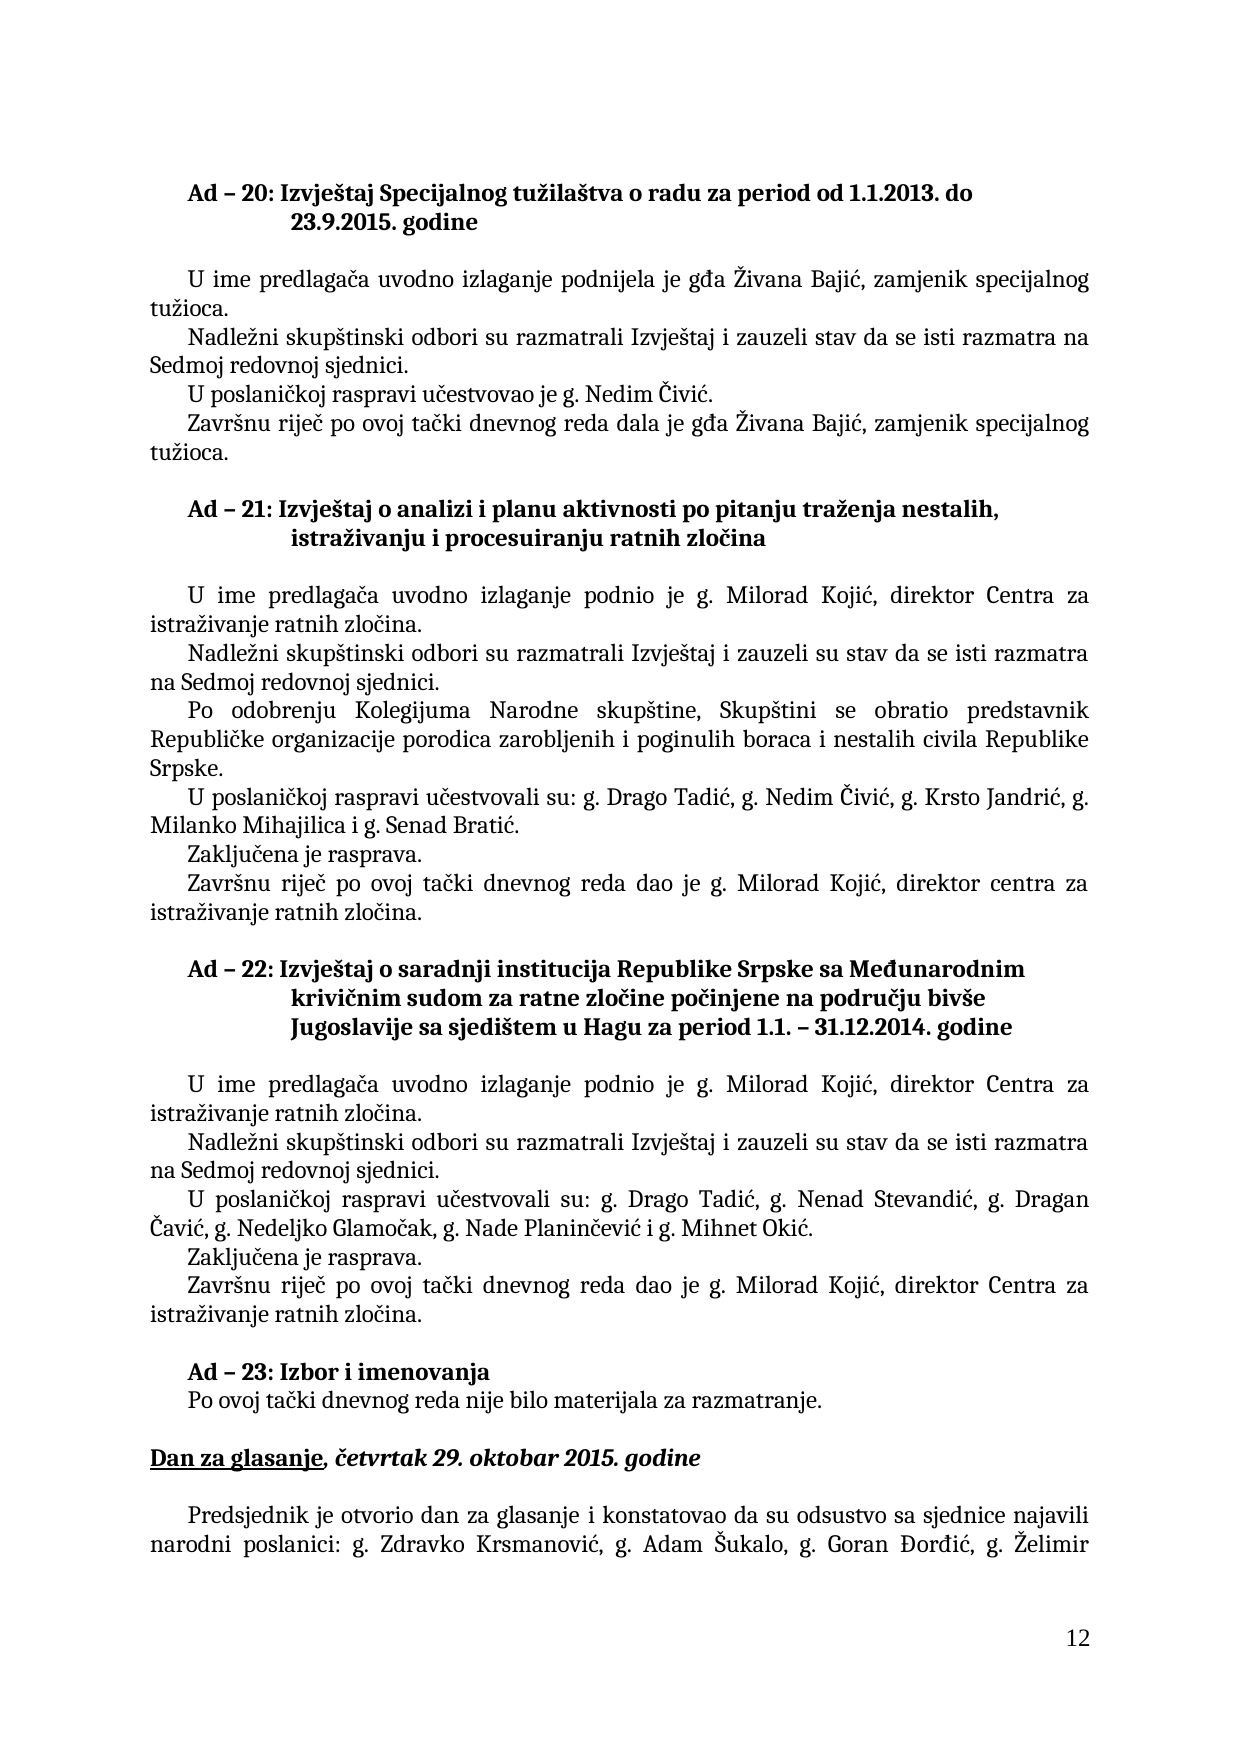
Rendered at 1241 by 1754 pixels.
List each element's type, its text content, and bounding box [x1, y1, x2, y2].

text Po ovoj tački dnevnog reda nije bilo materijala za razmatranje. [150, 1386, 1090, 1415]
text U ime predlagača uvodno izlaganje podnio je g. Milorad Kojić, direktor Centra za istraživanje ratnih zločina. [150, 1070, 1090, 1127]
text Dan za glasanje, četvrtak 29. oktobar 2015. godine [150, 1444, 1090, 1472]
text Zaključena je rasprava. [150, 840, 1090, 869]
text Završnu riječ po ovoj tački dnevnog reda dala je gđa Živana Bajić, zamjenik specijalnog tužioca. [150, 409, 1090, 466]
text Po odobrenju Kolegijuma Narodne skupštine, Skupštini se obratio predstavnik Republičke organizacije porodica zarobljenih i poginulih boraca i nestalih civila Republike Srpske. [150, 696, 1090, 782]
text U ime predlagača uvodno izlaganje podnio je g. Milorad Kojić, direktor Centra za istraživanje ratnih zločina. [150, 581, 1090, 639]
text Ad – 20: Izvještaj Specijalnog tužilaštva o radu za period od 1.1.2013. do [150, 179, 1090, 207]
text U poslaničkoj raspravi učestvovali su: g. Drago Tadić, g. Nenad Stevandić, g. Dragan Čavić, g. Nedeljko Glamočak, g. Nade Planinčević i g. Mihnet Okić. [150, 1185, 1090, 1242]
text U poslaničkoj raspravi učestvovao je g. Nedim Čivić. [150, 380, 1090, 409]
text Završnu riječ po ovoj tački dnevnog reda dao je g. Milorad Kojić, direktor Centra za istraživanje ratnih zločina. [150, 1271, 1090, 1329]
text Nadležni skupštinski odbori su razmatrali Izvještaj i zauzeli stav da se isti razmatra na Sedmoj redovnoj sjednici. [150, 322, 1090, 380]
text U ime predlagača uvodno izlaganje podnijela je gđa Živana Bajić, zamjenik specijalnog tužioca. [150, 265, 1090, 322]
text Jugoslavije sa sjedištem u Hagu za period 1.1. – 31.12.2014. godine [150, 1012, 1090, 1041]
text Nadležni skupštinski odbori su razmatrali Izvještaj i zauzeli su stav da se isti razmatra na Sedmoj redovnoj sjednici. [150, 639, 1090, 696]
text 23.9.2015. godine [150, 207, 1090, 236]
text Ad – 22: Izvještaj o saradnji institucija Republike Srpske sa Međunarodnim [150, 955, 1090, 984]
text istraživanju i procesuiranju ratnih zločina [150, 524, 1090, 552]
text krivičnim sudom za ratne zločine počinjene na području bivše [150, 984, 1090, 1012]
subtitle Ad – 23: Izbor i imenovanja [150, 1357, 1090, 1386]
text Zaključena je rasprava. [150, 1242, 1090, 1271]
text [150, 1501, 1090, 1559]
text Nadležni skupštinski odbori su razmatrali Izvještaj i zauzeli su stav da se isti razmatra na Sedmoj redovnoj sjednici. [150, 1127, 1090, 1185]
text Ad – 21: Izvještaj o analizi i planu aktivnosti po pitanju traženja nestalih, [150, 495, 1090, 524]
text Završnu riječ po ovoj tački dnevnog reda dao je g. Milorad Kojić, direktor centra za istraživanje ratnih zločina. [150, 869, 1090, 926]
text U poslaničkoj raspravi učestvovali su: g. Drago Tadić, g. Nedim Čivić, g. Krsto Jandrić, g. Milanko Mihajilica i g. Senad Bratić. [150, 782, 1090, 840]
